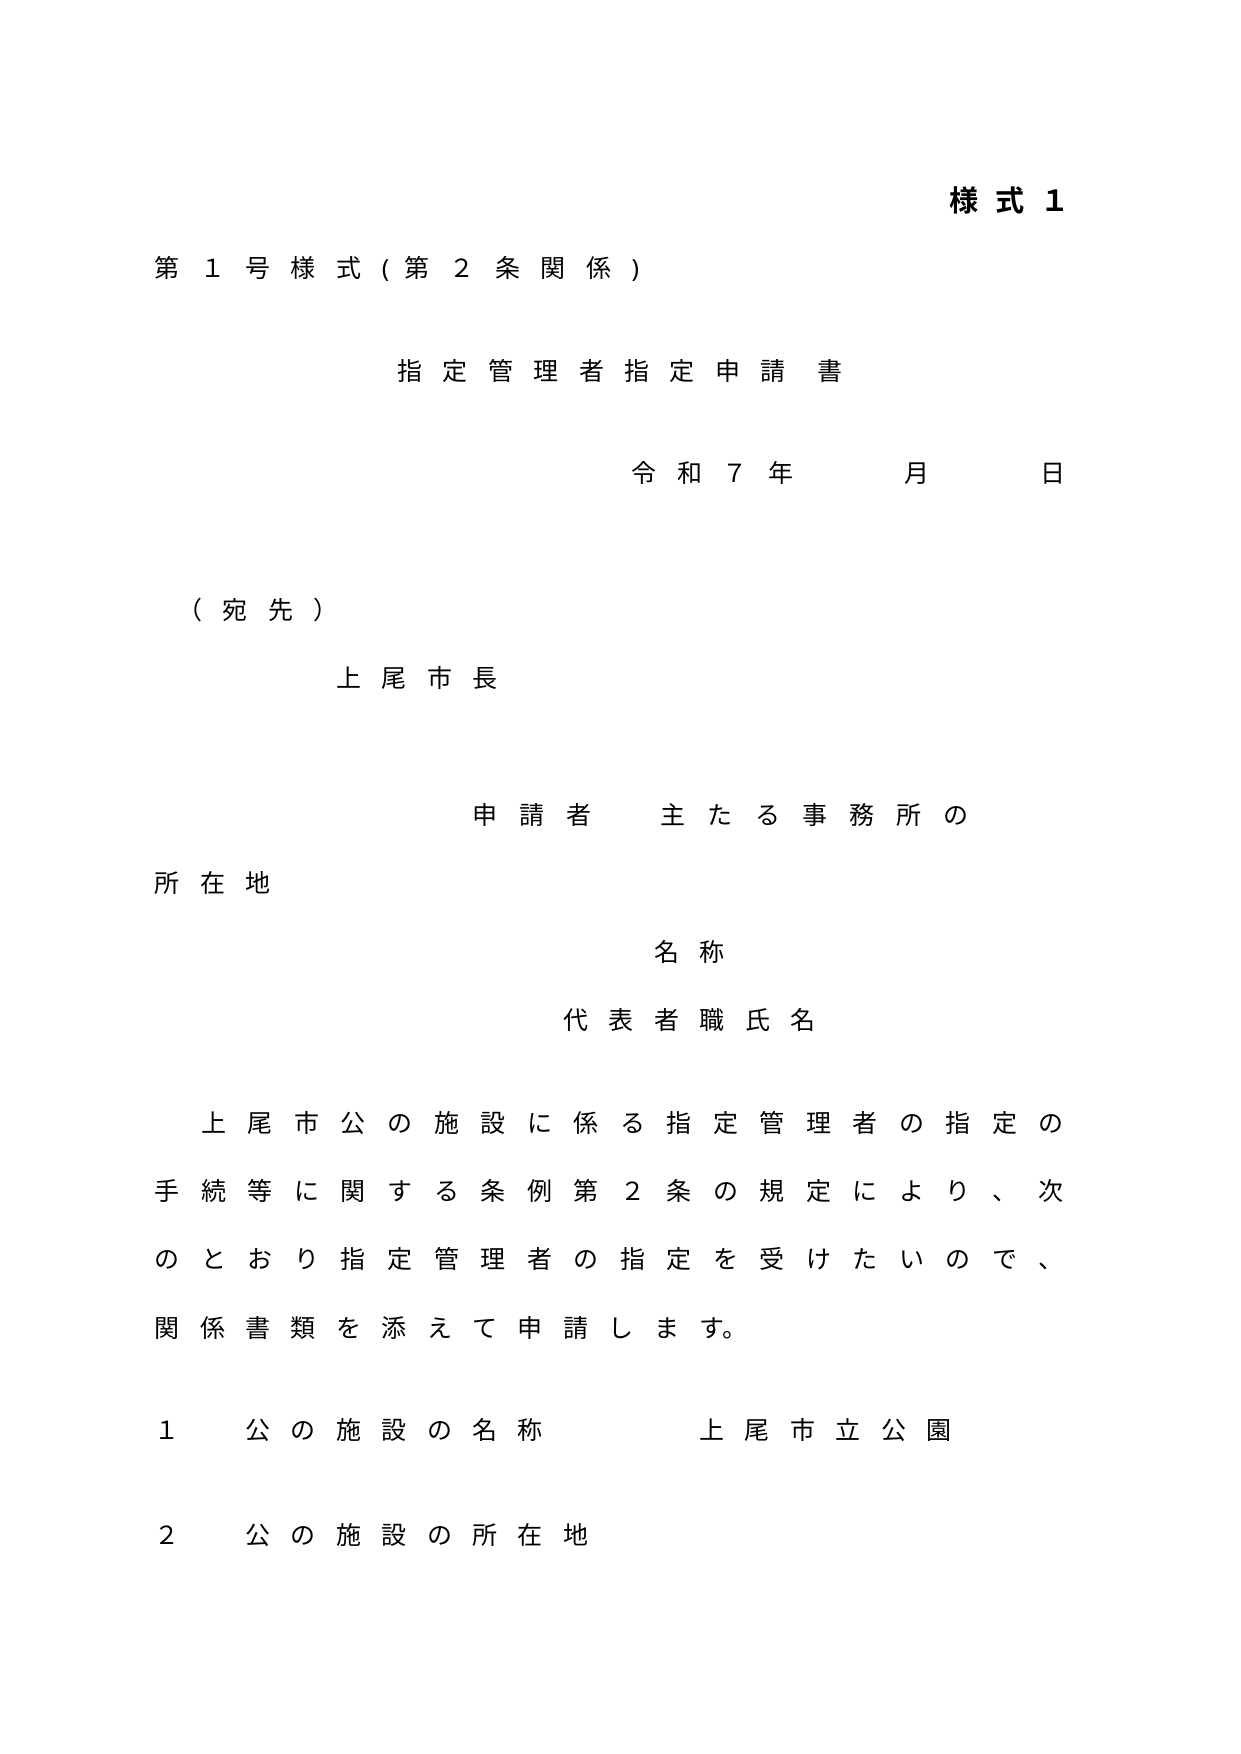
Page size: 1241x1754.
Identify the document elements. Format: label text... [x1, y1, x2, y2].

text 代表者職氏名 [154, 984, 989, 1053]
text 名称 [154, 916, 989, 984]
text 申請者 主たる事務所の所在地 [154, 779, 989, 916]
text 令和７年 月 日 [154, 438, 1086, 506]
text 上尾市長 [154, 643, 1086, 711]
text （宛先） [154, 574, 1086, 643]
text ２ 公の施設の所在地 [154, 1499, 1086, 1567]
text 第１号様式(第２条関係) [154, 233, 1086, 301]
text １ 公の施設の名称 上尾市立公園 [154, 1394, 1086, 1463]
text 指定管理者指定申請書 [154, 335, 1105, 404]
text 様式１ [154, 164, 1086, 233]
text 上尾市公の施設に係る指定管理者の指定の手続等に関する条例第２条の規定により、次のとおり指定管理者の指定を受けたいので、関係書類を添えて申請します。 [154, 1087, 1086, 1360]
